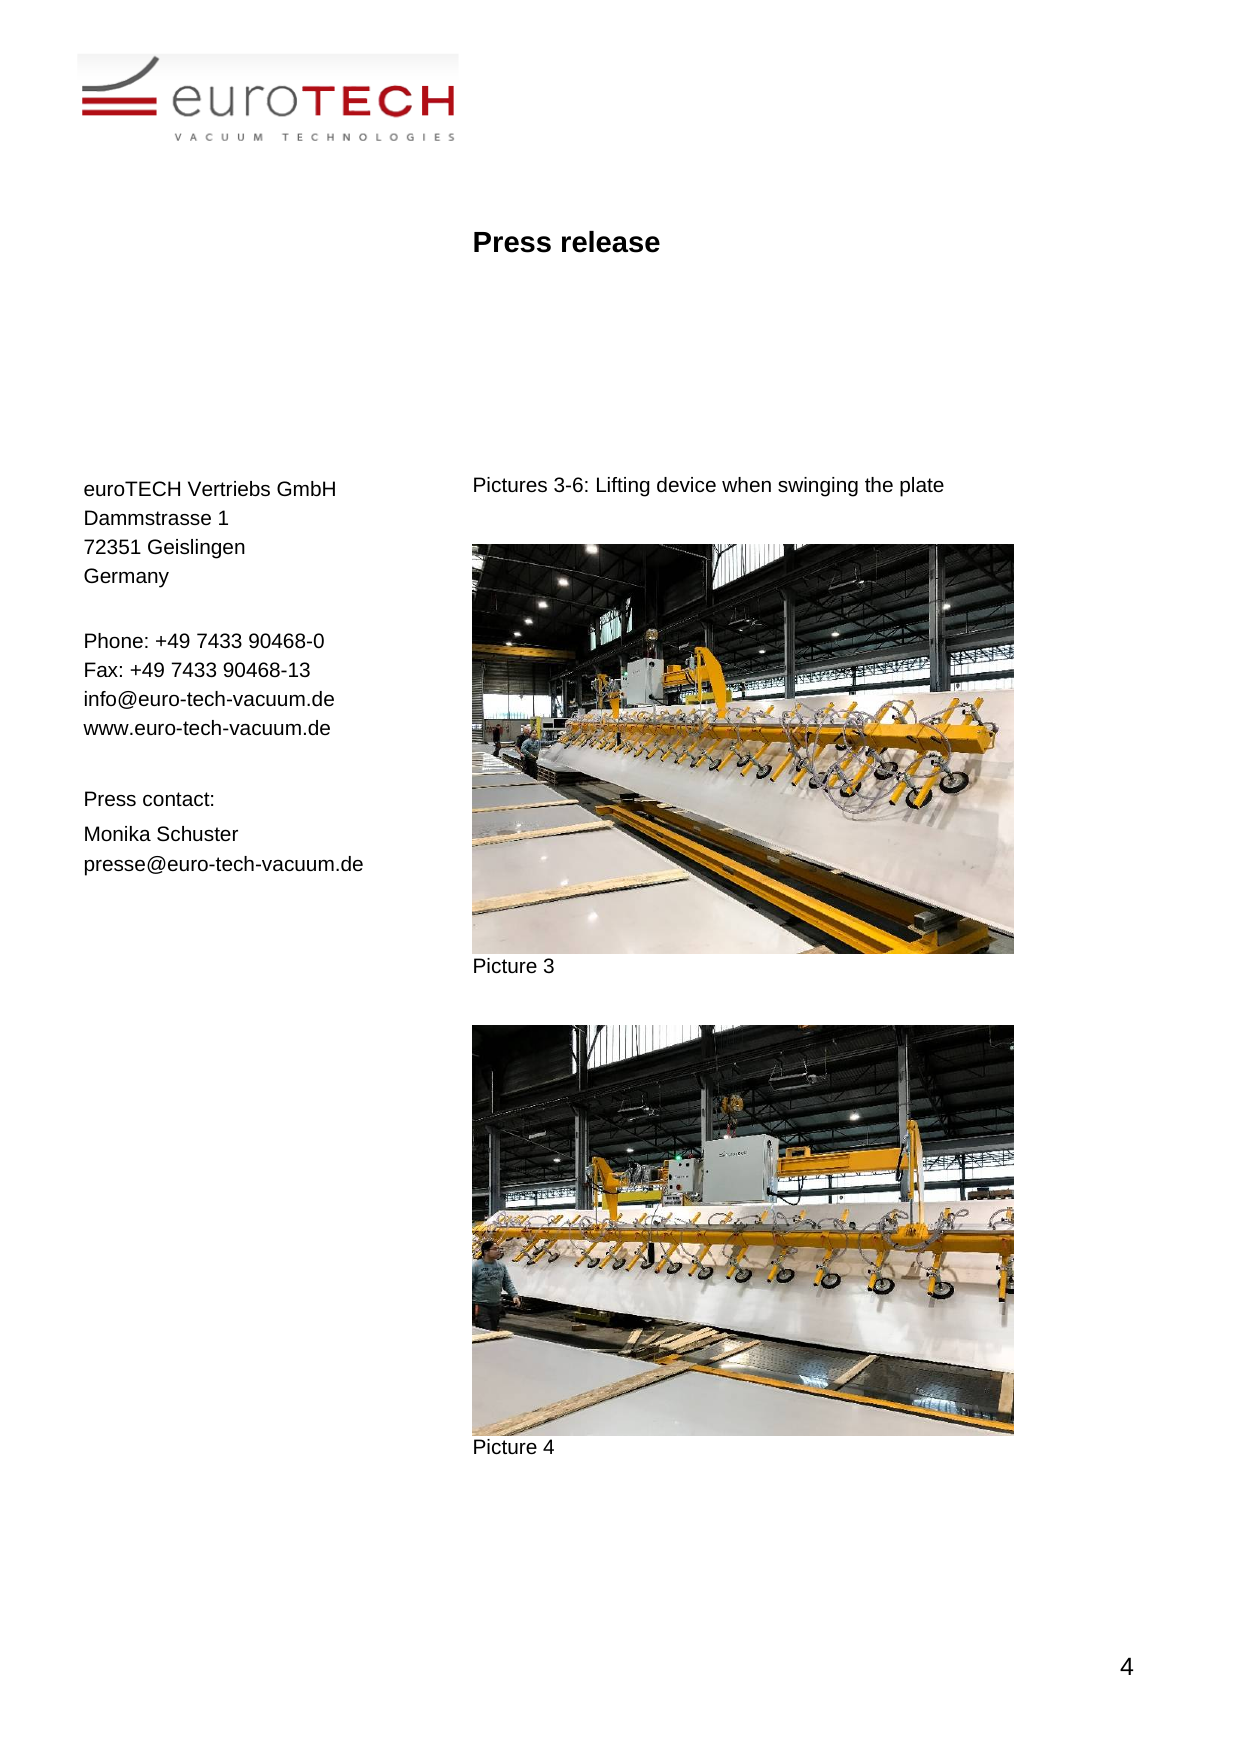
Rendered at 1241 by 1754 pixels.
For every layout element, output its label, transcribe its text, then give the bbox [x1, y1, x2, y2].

text Picture 3 [472, 954, 1134, 978]
text Picture 4 [472, 1435, 1134, 1459]
picture [8, 19, 475, 161]
picture [472, 1025, 1014, 1436]
text Picture 2: Lifting device is holding the platePictures 3-6: Lifting device when swinging the plate [472, 472, 1134, 496]
picture [472, 544, 1014, 954]
